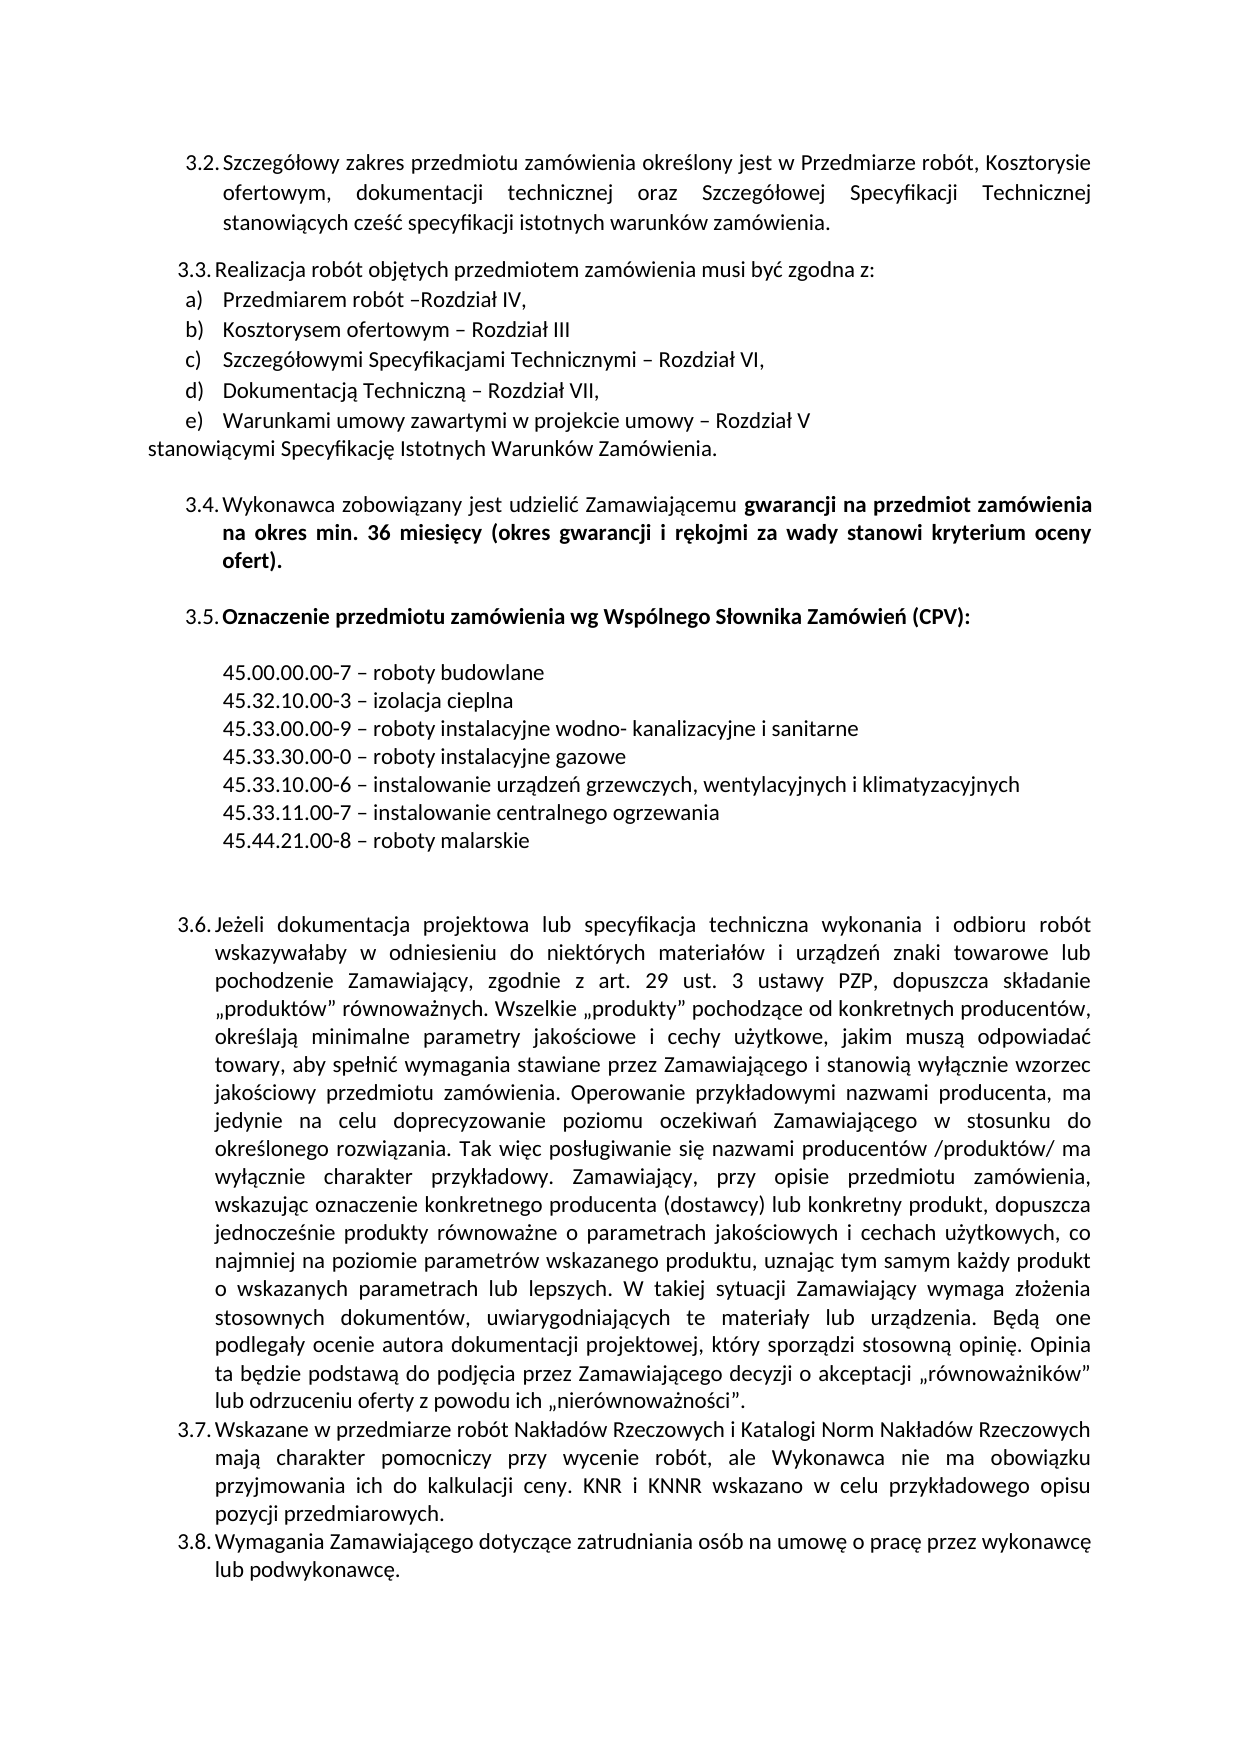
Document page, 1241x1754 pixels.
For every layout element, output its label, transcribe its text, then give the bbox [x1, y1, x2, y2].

text Szczegółowy zakres przedmiotu zamówienia określony jest w Przedmiarze robót, Kosztorysie ofertowym, dokumentacji technicznej oraz Szczegółowej Specyfikacji Technicznej stanowiących cześć specyfikacji istotnych warunków zamówienia. [185, 148, 1093, 236]
text stanowiącymi Specyfikację Istotnych Warunków Zamówienia. [148, 434, 1093, 462]
list Dokumentacją Techniczną – Rozdział VII, [185, 376, 1093, 404]
list Jeżeli dokumentacja projektowa lub specyfikacja techniczna wykonania i odbioru robót wskazywałaby w odniesieniu do niektórych materiałów i urządzeń znaki towarowe lub pochodzenie Zamawiający, zgodnie z art. 29 ust. 3 ustawy PZP, dopuszcza składanie „produktów” równoważnych. Wszelkie „produkty” pochodzące od konkretnych producentów, określają minimalne parametry jakościowe i cechy użytkowe, jakim muszą odpowiadać towary, aby spełnić wymagania stawiane przez Zamawiającego i stanowią wyłącznie wzorzec jakościowy przedmiotu zamówienia. Operowanie przykładowymi nazwami producenta, ma jedynie na celu doprecyzowanie poziomu oczekiwań Zamawiającego w stosunku do określonego rozwiązania. Tak więc posługiwanie się nazwami producentów /produktów/ ma wyłącznie charakter przykładowy. Zamawiający, przy opisie przedmiotu zamówienia, wskazując oznaczenie konkretnego producenta (dostawcy) lub konkretny produkt, dopuszcza jednocześnie produkty równoważne o parametrach jakościowych i cechach użytkowych, co najmniej na poziomie parametrów wskazanego produktu, uznając tym samym każdy produkt o wskazanych parametrach lub lepszych. W takiej sytuacji Zamawiający wymaga złożenia stosownych dokumentów, uwiarygodniających te materiały lub urządzenia. Będą one podlegały ocenie autora dokumentacji projektowej, który sporządzi stosowną opinię. Opinia ta będzie podstawą do podjęcia przez Zamawiającego decyzji o akceptacji „równoważników” lub odrzuceniu oferty z powodu ich „nierównoważności”. [177, 910, 1093, 1415]
list Warunkami umowy zawartymi w projekcie umowy – Rozdział V [185, 406, 1093, 434]
list Wykonawca zobowiązany jest udzielić Zamawiającemu gwarancji na przedmiot zamówienia na okres min. 36 miesięcy (okres gwarancji i rękojmi za wady stanowi kryterium oceny ofert). [185, 490, 1093, 574]
list 45.33.11.00-7 – instalowanie centralnego ogrzewania [223, 798, 1093, 826]
list 45.33.00.00-9 – roboty instalacyjne wodno- kanalizacyjne i sanitarne [223, 714, 1093, 742]
list Oznaczenie przedmiotu zamówienia wg Wspólnego Słownika Zamówień (CPV): [185, 602, 1093, 630]
list 45.32.10.00-3 – izolacja cieplna [223, 686, 1093, 714]
list Realizacja robót objętych przedmiotem zamówienia musi być zgodna z: [177, 255, 1093, 283]
list Wskazane w przedmiarze robót Nakładów Rzeczowych i Katalogi Norm Nakładów Rzeczowych mają charakter pomocniczy przy wycenie robót, ale Wykonawca nie ma obowiązku przyjmowania ich do kalkulacji ceny. KNR i KNNR wskazano w celu przykładowego opisu pozycji przedmiarowych. [177, 1415, 1093, 1527]
list Przedmiarem robót –Rozdział IV, [185, 285, 1093, 313]
list Kosztorysem ofertowym – Rozdział III [185, 315, 1093, 343]
list 45.33.10.00-6 – instalowanie urządzeń grzewczych, wentylacyjnych i klimatyzacyjnych [223, 770, 1093, 798]
list Szczegółowymi Specyfikacjami Technicznymi – Rozdział VI, [185, 346, 1093, 373]
list 45.44.21.00-8 – roboty malarskie [223, 826, 1093, 854]
list 45.33.30.00-0 – roboty instalacyjne gazowe [223, 742, 1093, 770]
list Wymagania Zamawiającego dotyczące zatrudniania osób na umowę o pracę przez wykonawcę lub podwykonawcę. [177, 1527, 1093, 1583]
list 45.00.00.00-7 – roboty budowlane [223, 658, 1093, 686]
